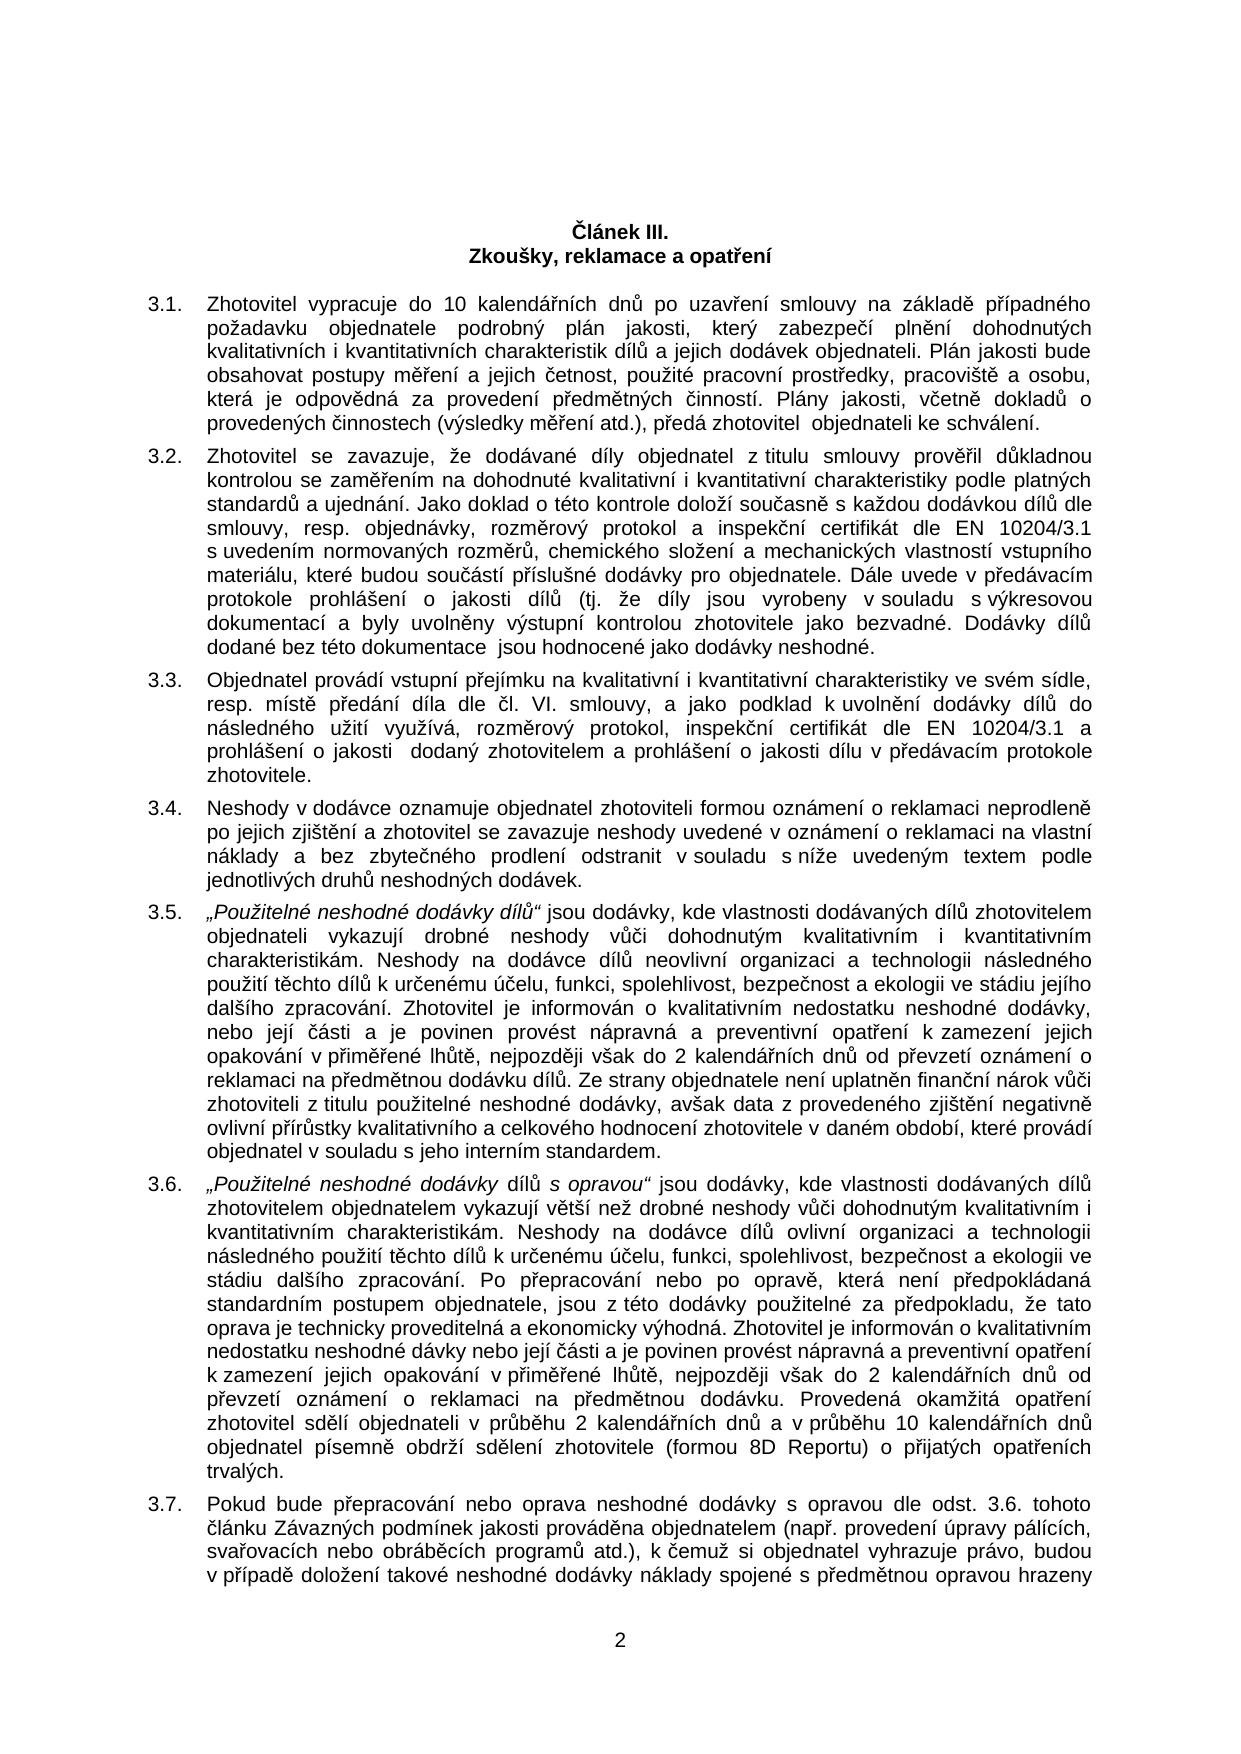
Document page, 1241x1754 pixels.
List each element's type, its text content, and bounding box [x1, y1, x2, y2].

list Zhotovitel se zavazuje, že dodávané díly objednatel z titulu smlouvy prověřil důkladnou kontrolou se zaměřením na dohodnuté kvalitativní i kvantitativní charakteristiky podle platných standardů a ujednání. Jako doklad o této kontrole doloží současně s každou dodávkou dílů dle smlouvy, resp. objednávky, rozměrový protokol a inspekční certifikát dle EN 10204/3.1 s uvedením normovaných rozměrů, chemického složení a mechanických vlastností vstupního materiálu, které budou součástí příslušné dodávky pro objednatele. Dále uvede v předávacím protokole prohlášení o jakosti dílů (tj. že díly jsou vyrobeny v souladu s výkresovou dokumentací a byly uvolněny výstupní kontrolou zhotovitele jako bezvadné. Dodávky dílů dodané bez této dokumentace jsou hodnocené jako dodávky neshodné. [148, 443, 1093, 659]
subtitle Zkoušky, reklamace a opatření [148, 243, 1093, 267]
list Zhotovitel vypracuje do 10 kalendářních dnů po uzavření smlouvy na základě případného požadavku objednatele podrobný plán jakosti, který zabezpečí plnění dohodnutých kvalitativních i kvantitativních charakteristik dílů a jejich dodávek objednateli. Plán jakosti bude obsahovat postupy měření a jejich četnost, použité pracovní prostředky, pracoviště a osobu, která je odpovědná za provedení předmětných činností. Plány jakosti, včetně dokladů o provedených činnostech (výsledky měření atd.), předá zhotovitel objednateli ke schválení. [148, 291, 1093, 435]
list Neshody v dodávce oznamuje objednatel zhotoviteli formou oznámení o reklamaci neprodleně po jejich zjištění a zhotovitel se zavazuje neshody uvedené v oznámení o reklamaci na vlastní náklady a bez zbytečného prodlení odstranit v souladu s níže uvedeným textem podle jednotlivých druhů neshodných dodávek. [148, 796, 1093, 891]
list „Použitelné neshodné dodávky dílů“ jsou dodávky, kde vlastnosti dodávaných dílů zhotovitelem objednateli vykazují drobné neshody vůči dohodnutým kvalitativním i kvantitativním charakteristikám. Neshody na dodávce dílů neovlivní organizaci a technologii následného použití těchto dílů k určenému účelu, funkci, spolehlivost, bezpečnost a ekologii ve stádiu jejího dalšího zpracování. Zhotovitel je informován o kvalitativním nedostatku neshodné dodávky, nebo její části a je povinen provést nápravná a preventivní opatření k zamezení jejich opakování v přiměřené lhůtě, nejpozději však do 2 kalendářních dnů od převzetí oznámení o reklamaci na předmětnou dodávku dílů. Ze strany objednatele není uplatněn finanční nárok vůči zhotoviteli z titulu použitelné neshodné dodávky, avšak data z provedeného zjištění negativně ovlivní přírůstky kvalitativního a celkového hodnocení zhotovitele v daném období, které provádí objednatel v souladu s jeho interním standardem. [148, 900, 1093, 1163]
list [148, 1491, 1093, 1587]
subtitle Článek III. [148, 219, 1093, 243]
list „Použitelné neshodné dodávky dílů s opravou“ jsou dodávky, kde vlastnosti dodávaných dílů zhotovitelem objednatelem vykazují větší než drobné neshody vůči dohodnutým kvalitativním i kvantitativním charakteristikám. Neshody na dodávce dílů ovlivní organizaci a technologii následného použití těchto dílů k určenému účelu, funkci, spolehlivost, bezpečnost a ekologii ve stádiu dalšího zpracování. Po přepracování nebo po opravě, která není předpokládaná standardním postupem objednatele, jsou z této dodávky použitelné za předpokladu, že tato oprava je technicky proveditelná a ekonomicky výhodná. Zhotovitel je informován o kvalitativním nedostatku neshodné dávky nebo její části a je povinen provést nápravná a preventivní opatření k zamezení jejich opakování v přiměřené lhůtě, nejpozději však do 2 kalendářních dnů od převzetí oznámení o reklamaci na předmětnou dodávku. Provedená okamžitá opatření zhotovitel sdělí objednateli v průběhu 2 kalendářních dnů a v průběhu 10 kalendářních dnů objednatel písemně obdrží sdělení zhotovitele (formou 8D Reportu) o přijatých opatřeních trvalých. [148, 1172, 1093, 1483]
list Objednatel provádí vstupní přejímku na kvalitativní i kvantitativní charakteristiky ve svém sídle, resp. místě předání díla dle čl. VI. smlouvy, a jako podklad k uvolnění dodávky dílů do následného užití využívá, rozměrový protokol, inspekční certifikát dle EN 10204/3.1 a prohlášení o jakosti dodaný zhotovitelem a prohlášení o jakosti dílu v předávacím protokole zhotovitele. [148, 667, 1093, 787]
